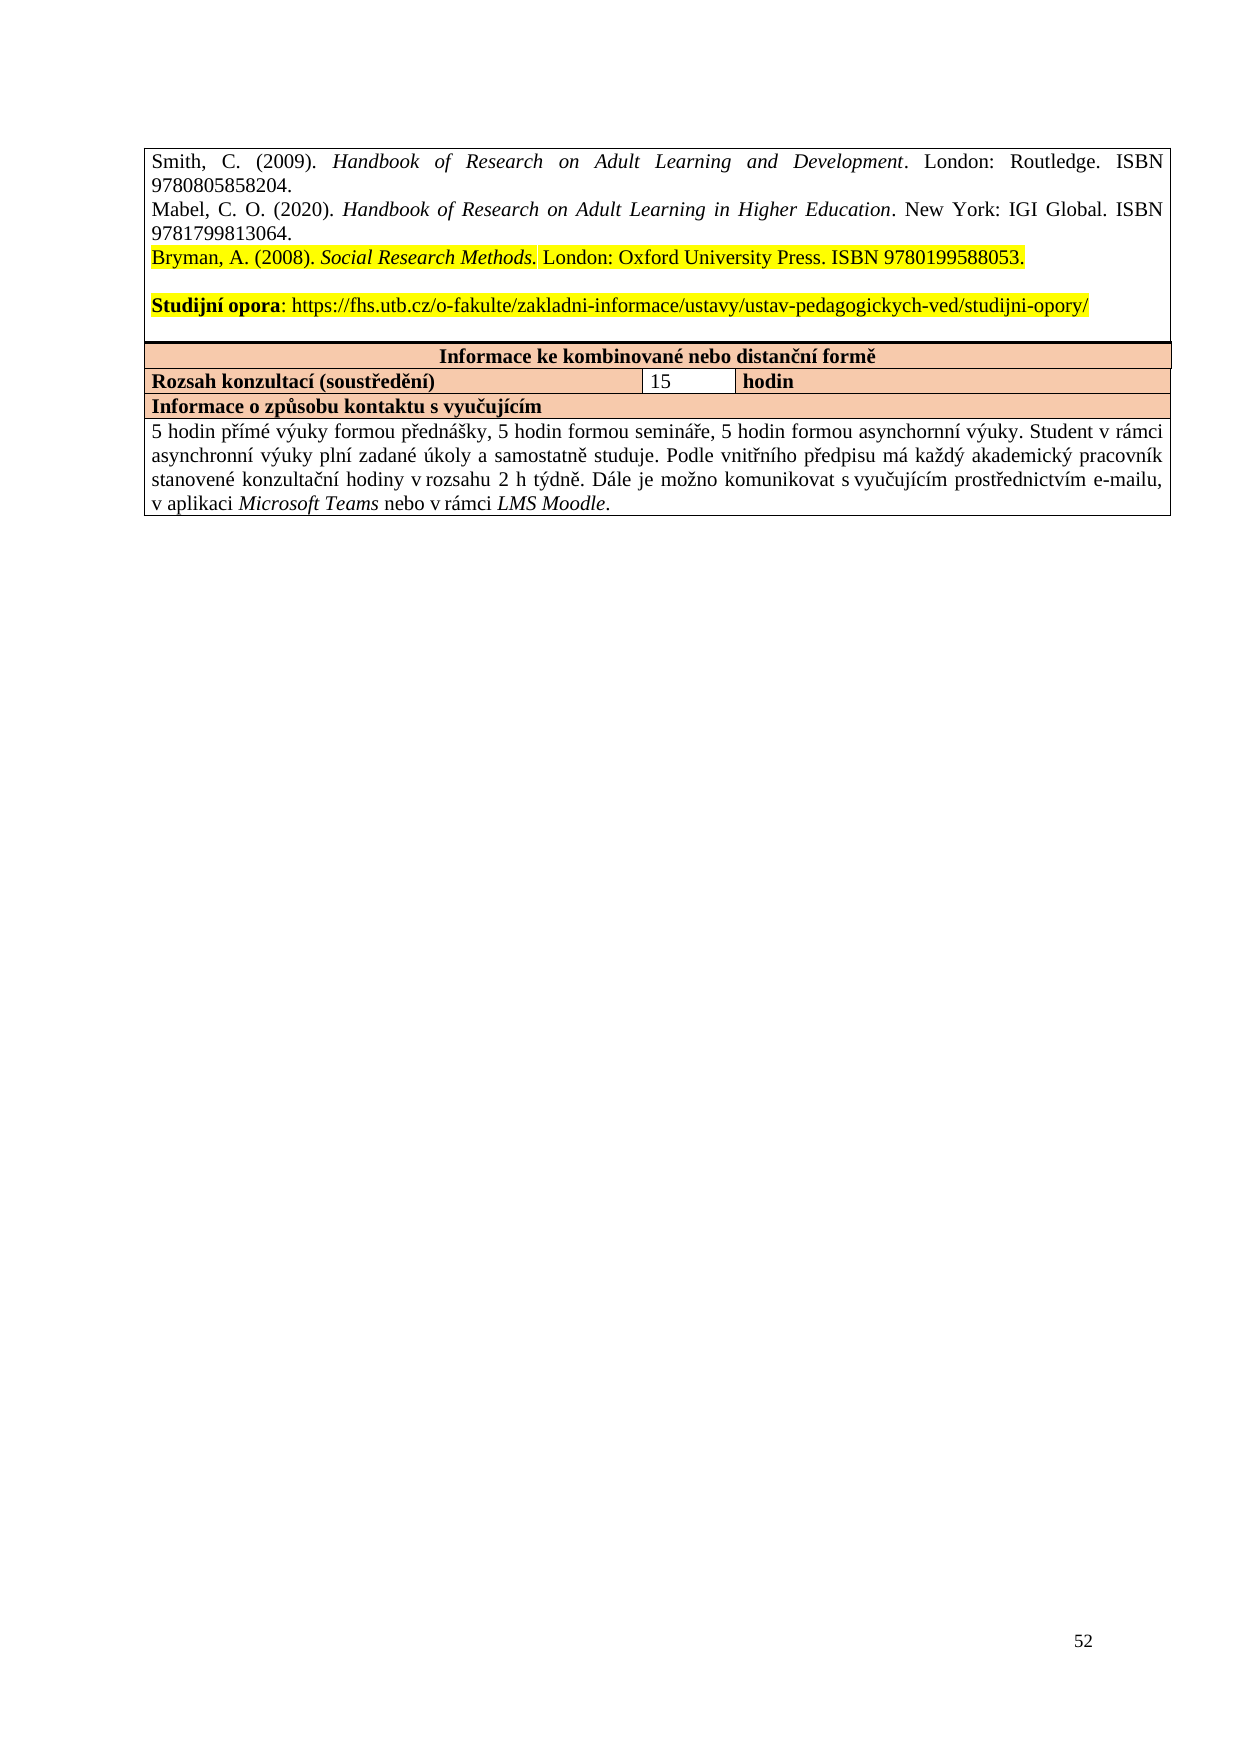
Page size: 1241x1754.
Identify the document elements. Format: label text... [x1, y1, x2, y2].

table_cell Rozsah konzultací (soustředění) [145, 369, 642, 393]
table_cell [145, 149, 1170, 341]
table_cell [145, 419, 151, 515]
table_cell 15 [643, 369, 735, 393]
table_cell hodin [736, 369, 1170, 393]
table_cell Informace o způsobu kontaktu s vyučujícím [145, 394, 1170, 418]
table_cell 5 hodin přímé výuky formou přednášky, 5 hodin formou semináře, 5 hodin formou asynchornní výuky. Student v rámci asynchronní výuky plní zadané úkoly a samostatně studuje. Podle vnitřního předpisu má každý akademický pracovník stanovené konzultační hodiny v rozsahu 2 h týdně. Dále je možno komunikovat s vyučujícím prostřednictvím e-mailu, v aplikaci Microsoft Teams nebo v rámci LMS Moodle. [610, 419, 1170, 515]
table_cell Informace ke kombinované nebo distanční formě [145, 344, 1171, 368]
